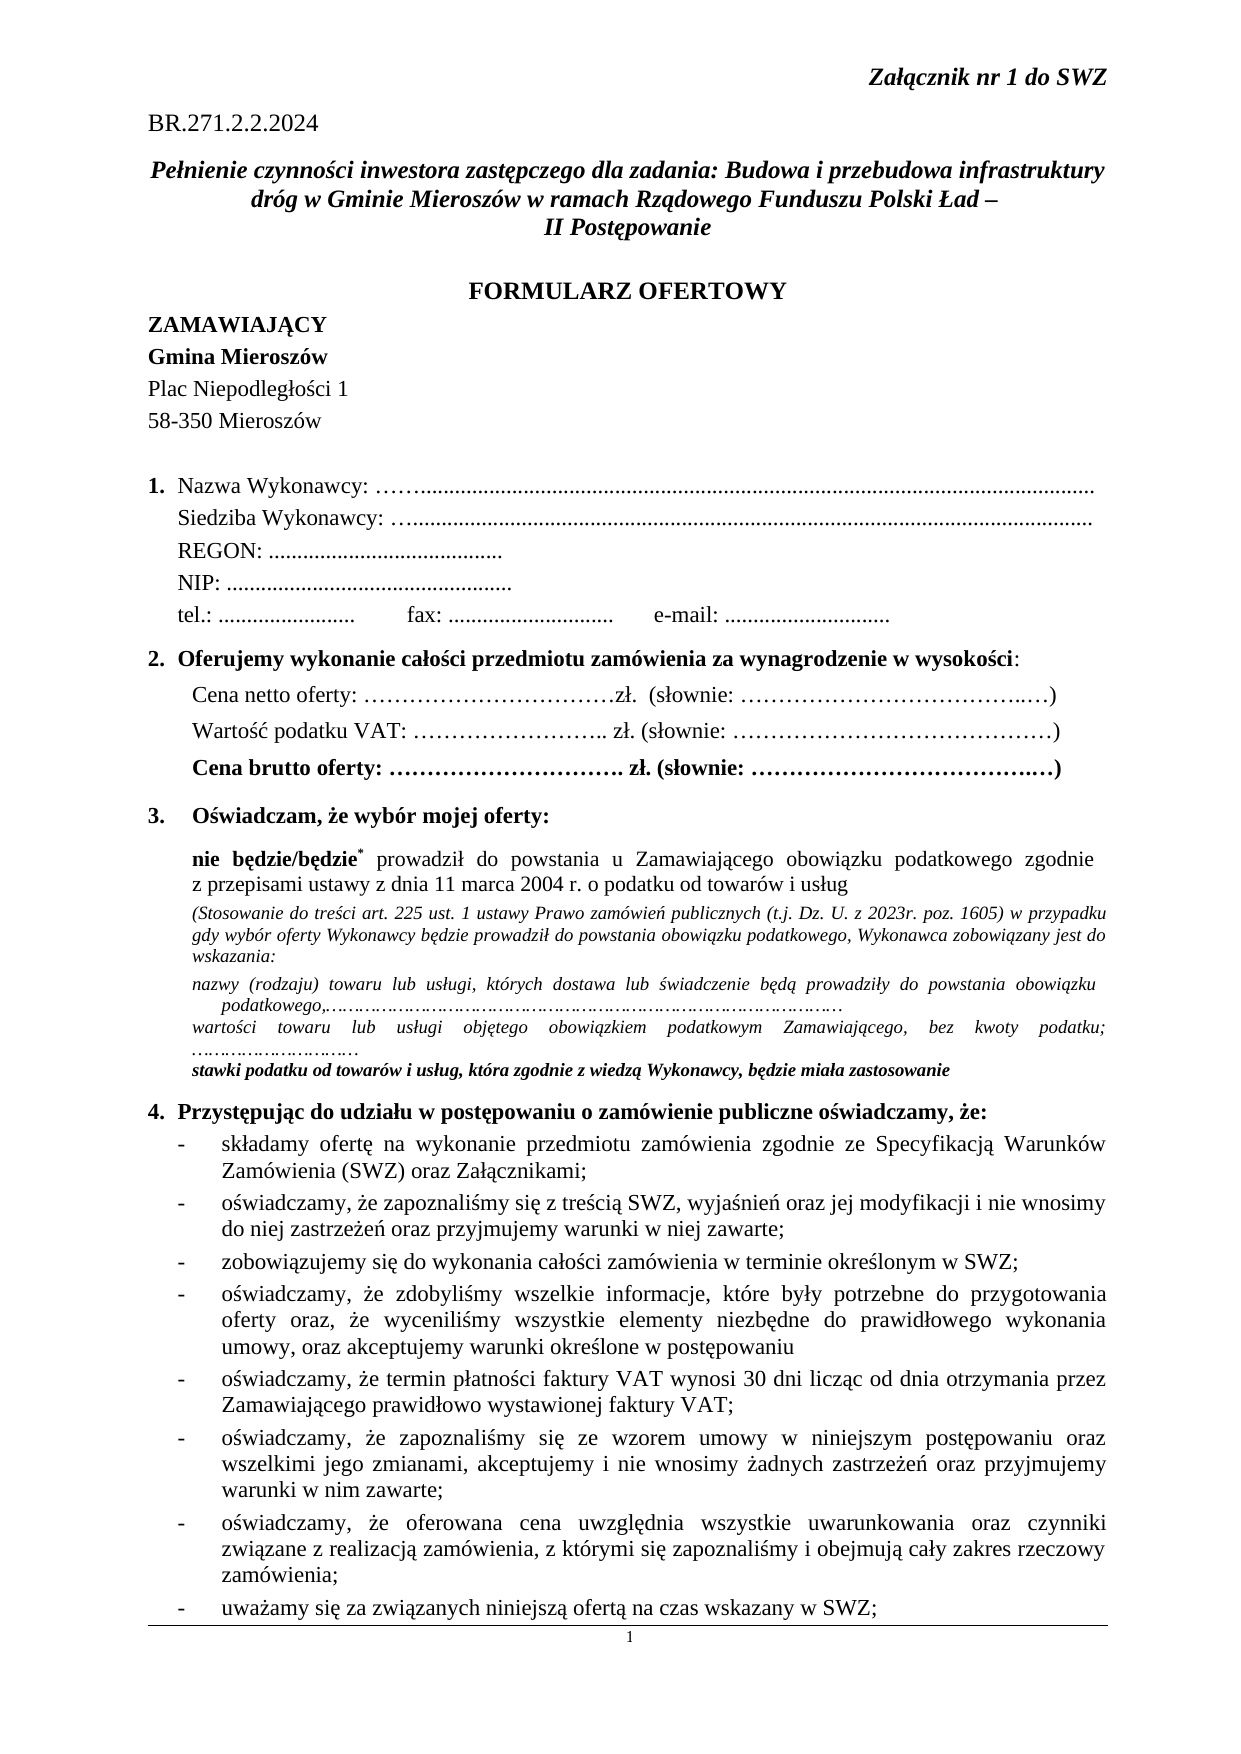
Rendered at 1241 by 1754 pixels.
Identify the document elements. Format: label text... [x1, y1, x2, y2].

text tel.: ........................ fax: ............................. e-mail: ............................. [148, 601, 1108, 628]
text Cena brutto oferty: …………………………. zł. (słownie: ……………………………….…) [148, 754, 1108, 780]
text Siedziba Wykonawcy: …....................................................................................................................... [148, 504, 1108, 531]
text 4. Przystępując do udziału w postępowaniu o zamówienie publiczne oświadczamy, że: [148, 1098, 1108, 1124]
list wartości towaru lub usługi objętego obowiązkiem podatkowym Zamawiającego, bez kwoty podatku; ………………………… [192, 1016, 1108, 1059]
text 3. Oświadczam, że wybór mojej oferty: [148, 802, 1108, 828]
text - oświadczamy, że zapoznaliśmy się z treścią SWZ, wyjaśnień oraz jej modyfikacji i nie wnosimy do niej zastrzeżeń oraz przyjmujemy warunki w niej zawarte; [177, 1189, 1108, 1242]
text REGON: ......................................... [148, 537, 1108, 563]
text FORMULARZ OFERTOWY [148, 276, 1108, 305]
text - oświadczamy, że oferowana cena uwzględnia wszystkie uwarunkowania oraz czynniki związane z realizacją zamówienia, z którymi się zapoznaliśmy i obejmują cały zakres rzeczowy zamówienia; [177, 1509, 1108, 1588]
text ZAMAWIAJĄCY [148, 311, 1108, 337]
text - oświadczamy, że zdobyliśmy wszelkie informacje, które były potrzebne do przygotowania oferty oraz, że wyceniliśmy wszystkie elementy niezbędne do prawidłowego wykonania umowy, oraz akceptujemy warunki określone w postępowaniu [177, 1280, 1108, 1359]
text - zobowiązujemy się do wykonania całości zamówienia w terminie określonym w SWZ; [177, 1248, 1108, 1274]
text - uważamy się za związanych niniejszą ofertą na czas wskazany w SWZ; [177, 1594, 1108, 1620]
text Gmina Mieroszów [148, 343, 1108, 369]
list stawki podatku od towarów i usług, która zgodnie z wiedzą Wykonawcy, będzie miała zastosowanie [192, 1059, 1108, 1081]
text - oświadczamy, że zapoznaliśmy się ze wzorem umowy w niniejszym postępowaniu oraz wszelkimi jego zmianami, akceptujemy i nie wnosimy żadnych zastrzeżeń oraz przyjmujemy warunki w nim zawarte; [177, 1424, 1108, 1503]
text 1. Nazwa Wykonawcy: ……...................................................................................................................... [148, 472, 1108, 498]
text Wartość podatku VAT: …………………….. zł. (słownie: ……………………………………) [148, 718, 1108, 744]
text Cena netto oferty: ……………………………zł. (słownie: ………………………………..…) [148, 681, 1108, 708]
text Plac Niepodległości 1 [148, 375, 1108, 402]
list nazwy (rodzaju) towaru lub usługi, których dostawa lub świadczenie będą prowadziły do powstania obowiązku podatkowego,………………………………………………………………………………… [192, 973, 1108, 1016]
text 58-350 Mieroszów [148, 407, 1108, 434]
text - oświadczamy, że termin płatności faktury VAT wynosi 30 dni licząc od dnia otrzymania przez Zamawiającego prawidłowo wystawionej faktury VAT; [177, 1365, 1108, 1418]
text NIP: .................................................. [148, 569, 1108, 595]
text (Stosowanie do treści art. 225 ust. 1 ustawy Prawo zamówień publicznych (t.j. Dz. U. z 2023r. poz. 1605) w przypadku gdy wybór oferty Wykonawcy będzie prowadził do powstania obowiązku podatkowego, Wykonawca zobowiązany jest do wskazania: [192, 902, 1108, 967]
text nie będzie/będzie* prowadził do powstania u Zamawiającego obowiązku podatkowego zgodnie z przepisami ustawy z dnia 11 marca 2004 r. o podatku od towarów i usług [192, 846, 1108, 896]
text 2. Oferujemy wykonanie całości przedmiotu zamówienia za wynagrodzenie w wysokości: [148, 645, 1108, 672]
text - składamy ofertę na wykonanie przedmiotu zamówienia zgodnie ze Specyfikacją Warunków Zamówienia (SWZ) oraz Załącznikami; [177, 1131, 1108, 1183]
